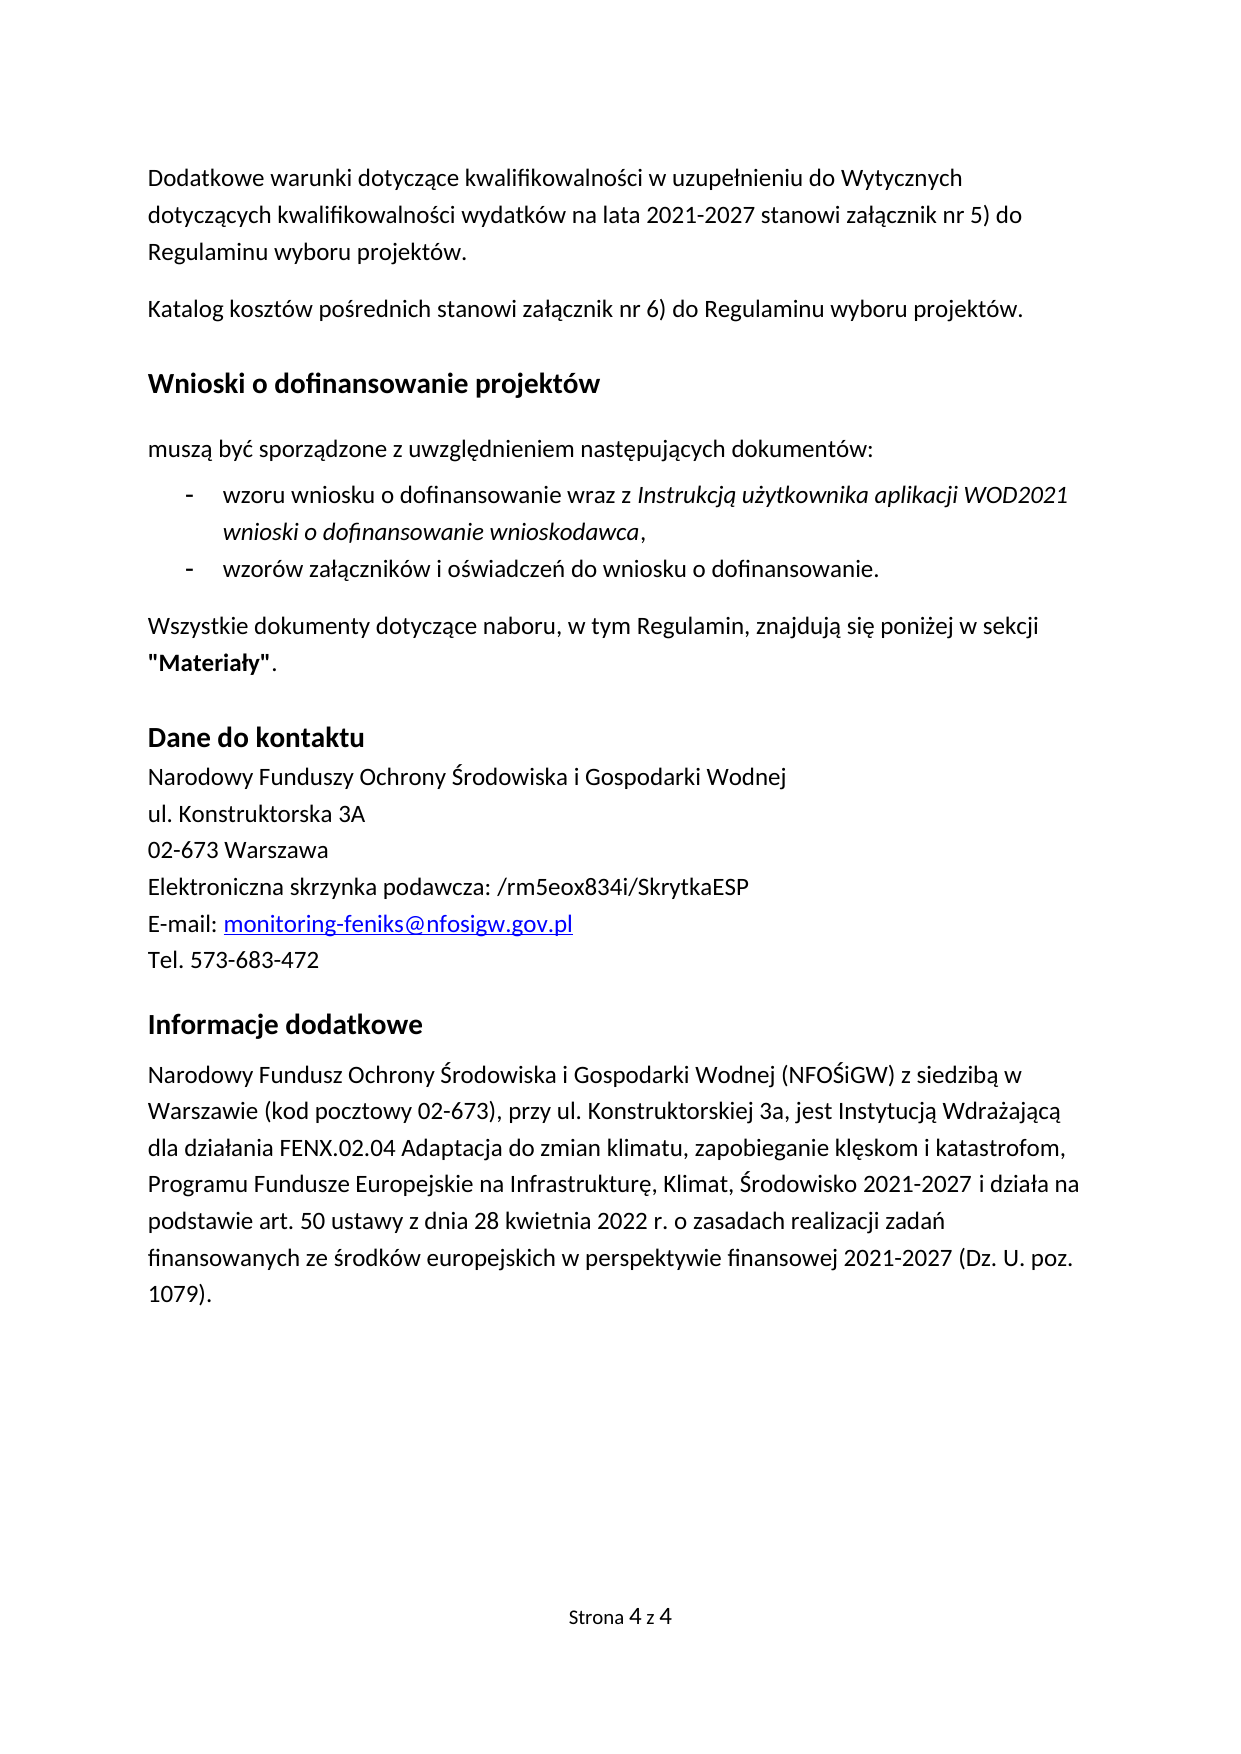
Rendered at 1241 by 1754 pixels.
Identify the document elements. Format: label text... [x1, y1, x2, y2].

text Wszystkie dokumenty dotyczące naboru, w tym Regulamin, znajdują się poniżej w sekcji "Materiały". [148, 631, 1092, 698]
text Elektroniczna skrzynka podawcza: /rm5eox834i/SkrytkaESP [148, 892, 1092, 922]
text Narodowy Fundusz Ochrony Środowiska i Gospodarki Wodnej (NFOŚiGW) z siedzibą w Warszawie (kod pocztowy 02-673), przy ul. Konstruktorskiej 3a, jest Instytucją Wdrażającą dla działania FENX.02.04 Adaptacja do zmian klimatu, zapobieganie klęskom i katastrofom, Programu Fundusze Europejskie na Infrastrukturę, Klimat, Środowisko 2021-2027 i działa na podstawie art. 50 ustawy z dnia 28 kwietnia 2022 r. o zasadach realizacji zadań finansowanych ze środków europejskich w perspektywie finansowej 2021-2027 (Dz. U. poz. 1079). [148, 1080, 1092, 1330]
subtitle Informacje dodatkowe [148, 1027, 1092, 1062]
text Katalog kosztów pośrednich stanowi załącznik nr 6) do Regulaminu wyboru projektów. [148, 293, 1092, 323]
subtitle Wnioski o dofinansowanie projektów [148, 365, 1092, 401]
text Dodatkowe warunki dotyczące kwalifikowalności w uzupełnieniu do Wytycznych dotyczących kwalifikowalności wydatków na lata 2021-2027 stanowi załącznik nr 5) do Regulaminu wyboru projektów. [148, 162, 1092, 266]
subtitle Dane do kontaktu [148, 739, 1092, 775]
subtitle muszą być sporządzone z uwzględnieniem następujących dokumentów: [148, 433, 1092, 463]
text 02-673 Warszawa [148, 855, 1092, 886]
text Tel. 573-683-472 [148, 965, 1092, 996]
text E-mail: monitoring-feniks@nfosigw.gov.pl [148, 928, 1092, 959]
list wzorów załączników i oświadczeń do wniosku o dofinansowanie. [185, 574, 1092, 604]
text Narodowy Funduszy Ochrony Środowiska i Gospodarki Wodnej [148, 782, 1092, 813]
list wzoru wniosku o dofinansowanie wraz z Instrukcją użytkownika aplikacji WOD2021 wnioski o dofinansowanie wnioskodawca, [185, 480, 1092, 547]
text ul. Konstruktorska 3A [148, 819, 1092, 849]
